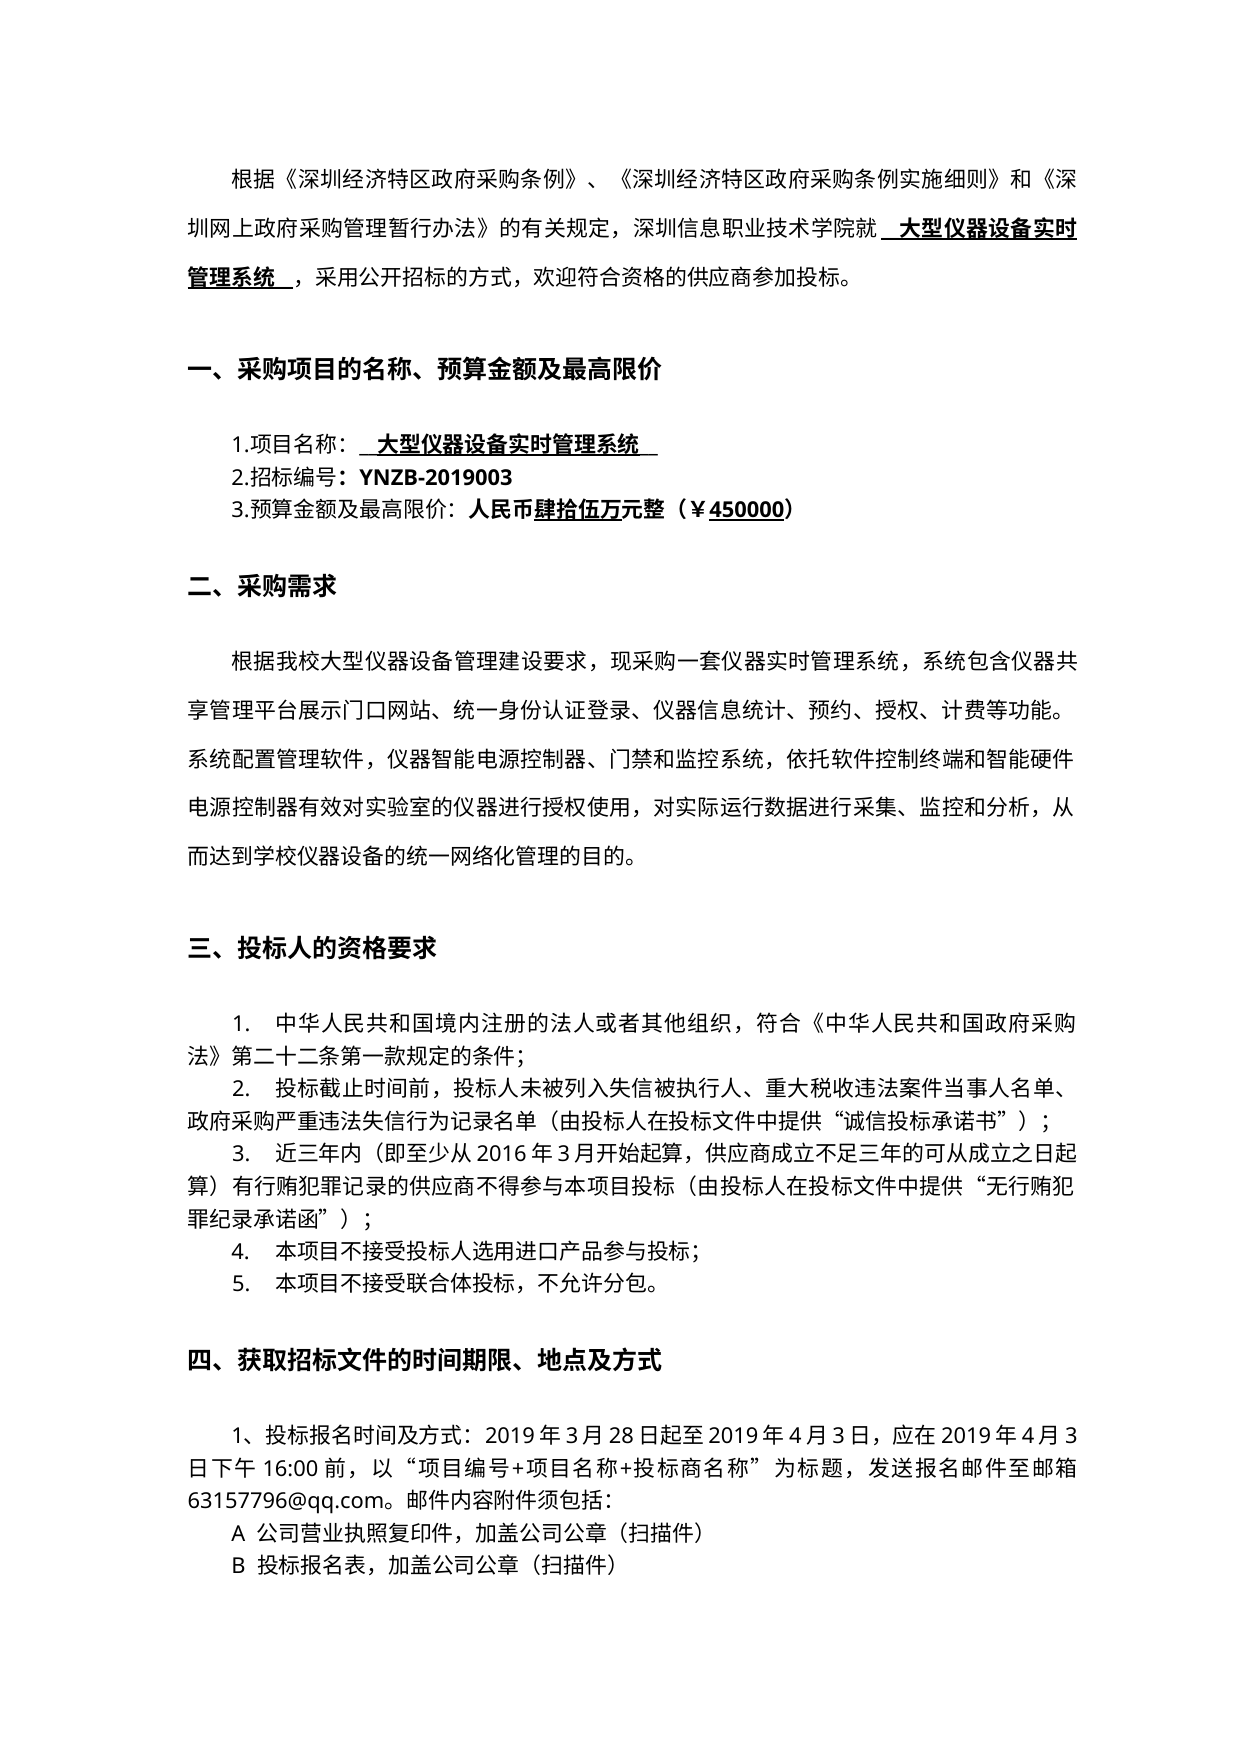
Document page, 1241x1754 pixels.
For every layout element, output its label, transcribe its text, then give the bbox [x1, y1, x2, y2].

list 本项目不接受联合体投标，不允许分包。 [187, 1266, 1078, 1299]
list 近三年内（即至少从2016年3月开始起算，供应商成立不足三年的可从成立之日起算）有行贿犯罪记录的供应商不得参与本项目投标（由投标人在投标文件中提供“无行贿犯罪纪录承诺函”）； [187, 1136, 1078, 1234]
text 1、投标报名时间及方式：2019年3月28日起至2019年4月3日，应在2019年4月3日下午16:00前，以“项目编号+项目名称+投标商名称”为标题，发送报名邮件至邮箱63157796@qq.com。邮件内容附件须包括： [187, 1418, 1078, 1515]
text 根据我校大型仪器设备管理建设要求，现采购一套仪器实时管理系统，系统包含仪器共享管理平台展示门口网站、统一身份认证登录、仪器信息统计、预约、授权、计费等功能。系统配置管理软件，仪器智能电源控制器、门禁和监控系统，依托软件控制终端和智能硬件电源控制器有效对实验室的仪器进行授权使用，对实际运行数据进行采集、监控和分析，从而达到学校仪器设备的统一网络化管理的目的。 [187, 644, 1078, 871]
subtitle 二、采购需求 [187, 552, 1078, 617]
subtitle 四、获取招标文件的时间期限、地点及方式 [187, 1326, 1078, 1391]
text A 公司营业执照复印件，加盖公司公章（扫描件） [187, 1515, 1078, 1548]
text B 投标报名表，加盖公司公章（扫描件） [187, 1548, 1078, 1580]
text 根据《深圳经济特区政府采购条例》、《深圳经济特区政府采购条例实施细则》和《深圳网上政府采购管理暂行办法》的有关规定，深圳信息职业技术学院就__大型仪器设备实时管理系统__，采用公开招标的方式，欢迎符合资格的供应商参加投标。 [187, 162, 1078, 292]
text 2.招标编号：YNZB-2019003 [187, 459, 1078, 492]
text 1.项目名称：__大型仪器设备实时管理系统__ [187, 427, 1078, 459]
list 本项目不接受投标人选用进口产品参与投标； [231, 1234, 1078, 1266]
subtitle 一、采购项目的名称、预算金额及最高限价 [187, 335, 1078, 400]
text 3.预算金额及最高限价：人民币肆拾伍万元整（￥450000） [187, 492, 1078, 524]
list 中华人民共和国境内注册的法人或者其他组织，符合《中华人民共和国政府采购法》第二十二条第一款规定的条件； [187, 1006, 1078, 1071]
list 投标截止时间前，投标人未被列入失信被执行人、重大税收违法案件当事人名单、政府采购严重违法失信行为记录名单（由投标人在投标文件中提供“诚信投标承诺书”）； [187, 1071, 1078, 1136]
subtitle 三、投标人的资格要求 [187, 914, 1078, 979]
